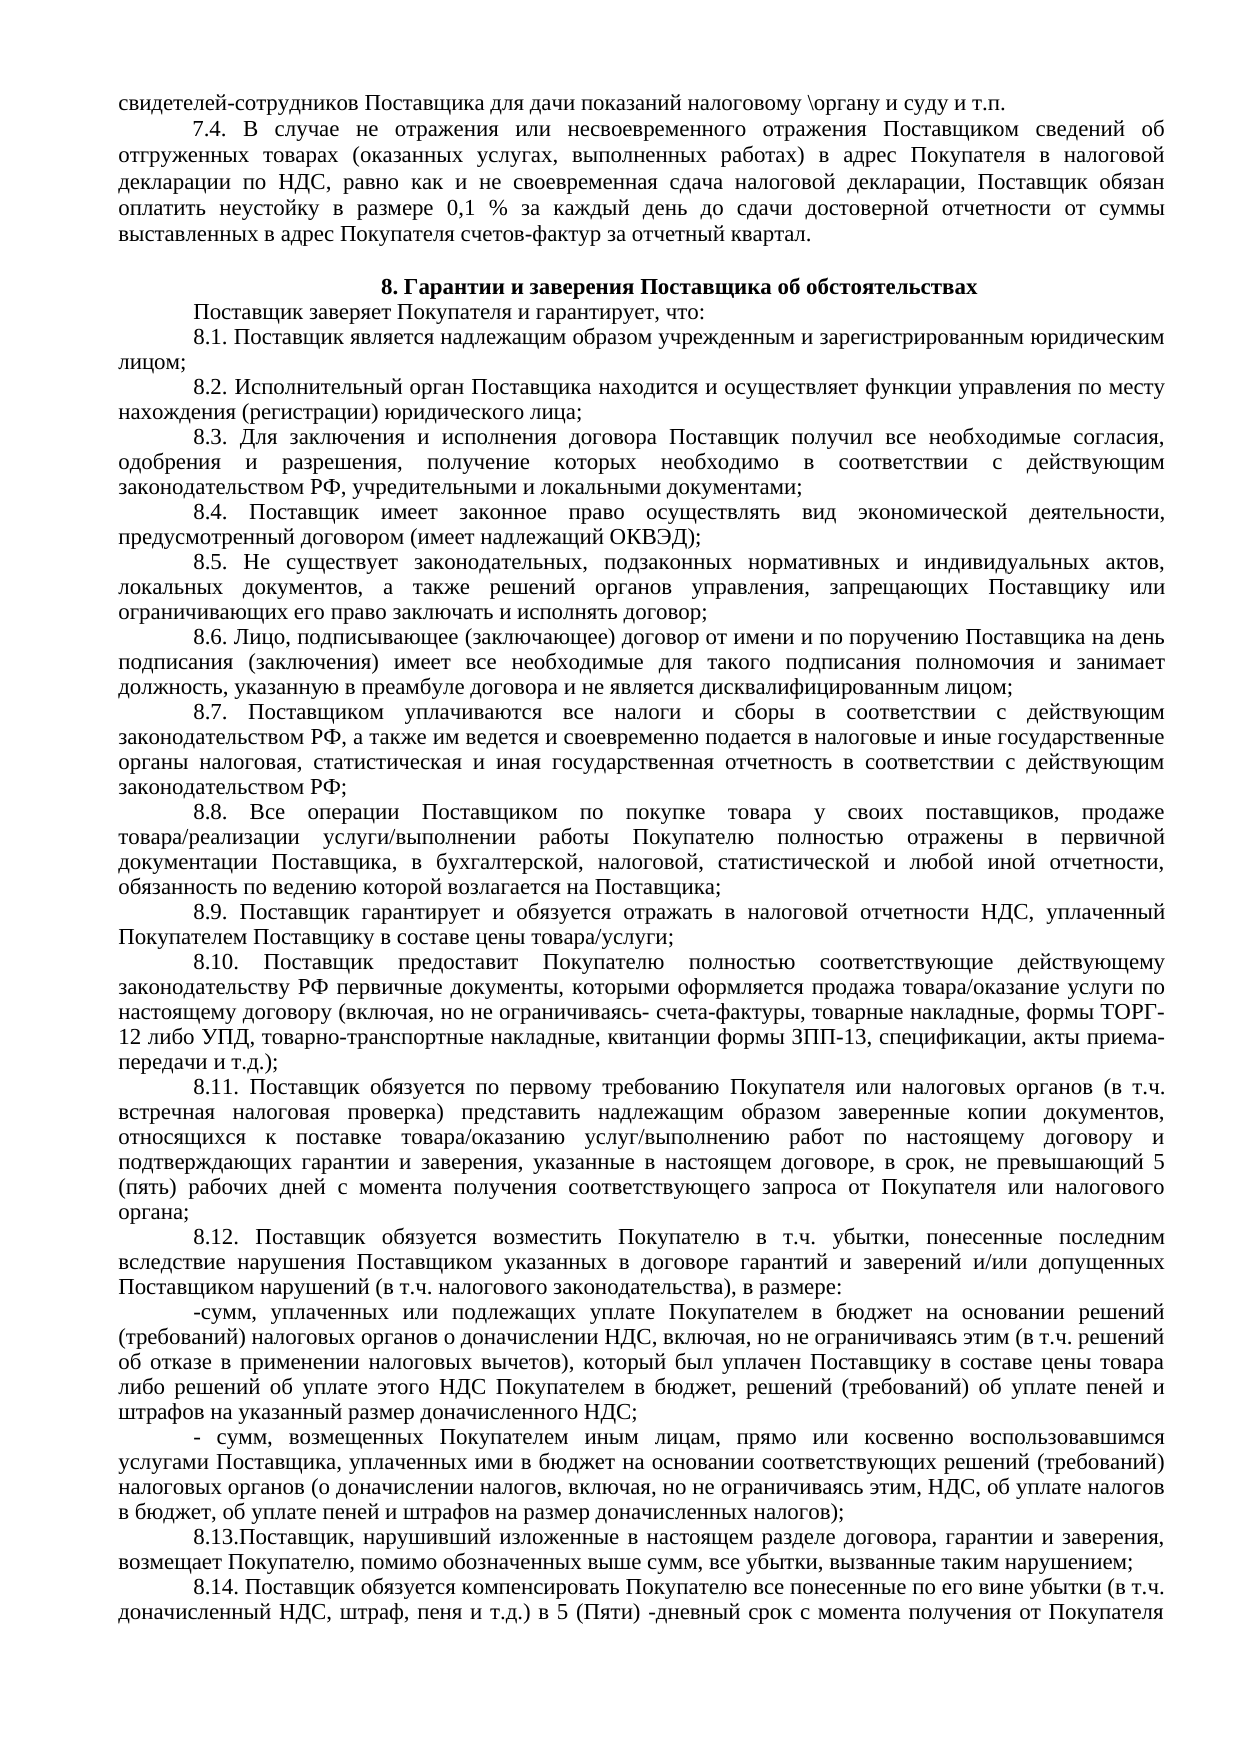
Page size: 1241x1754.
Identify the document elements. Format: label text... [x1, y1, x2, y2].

text 8.4. Поставщик имеет законное право осуществлять вид экономической деятельности, предусмотренный договором (имеет надлежащий ОКВЭД); [118, 499, 1167, 549]
text 8.7. Поставщиком уплачиваются все налоги и сборы в соответствии с действующим законодательством РФ, а также им ведется и своевременно подается в налоговые и иные государственные органы налоговая, статистическая и иная государственная отчетность в соответствии с действующим законодательством РФ; [118, 699, 1167, 799]
text 8.9. Поставщик гарантирует и обязуется отражать в налоговой отчетности НДС, уплаченный Покупателем Поставщику в составе цены товара/услуги; [118, 899, 1167, 949]
text 8.1. Поставщик является надлежащим образом учрежденным и зарегистрированным юридическим лицом; [118, 324, 1167, 374]
text 8. Гарантии и заверения Поставщика об обстоятельствах [118, 273, 1167, 299]
text 7.4. В случае не отражения или несвоевременного отражения Поставщиком сведений об отгруженных товарах (оказанных услугах, выполненных работах) в адрес Покупателя в налоговой декларации по НДС, равно как и не своевременная сдача налоговой декларации, Поставщик обязан оплатить неустойку в размере 0,1 % за каждый день до сдачи достоверной отчетности от суммы выставленных в адрес Покупателя счетов-фактур за отчетный квартал. [118, 115, 1167, 247]
text 8.6. Лицо, подписывающее (заключающее) договор от имени и по поручению Поставщика на день подписания (заключения) имеет все необходимые для такого подписания полномочия и занимает должность, указанную в преамбуле договора и не является дисквалифицированным лицом; [118, 624, 1167, 699]
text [118, 89, 1167, 115]
text 8.13.Поставщик, нарушивший изложенные в настоящем разделе договора, гарантии и заверения, возмещает Покупателю, помимо обозначенных выше сумм, все убытки, вызванные таким нарушением; [118, 1524, 1167, 1574]
text -сумм, уплаченных или подлежащих уплате Покупателем в бюджет на основании решений (требований) налоговых органов о доначислении НДС, включая, но не ограничиваясь этим (в т.ч. решений об отказе в применении налоговых вычетов), который был уплачен Поставщику в составе цены товара либо решений об уплате этого НДС Покупателем в бюджет, решений (требований) об уплате пеней и штрафов на указанный размер доначисленного НДС; [118, 1299, 1167, 1424]
text 8.5. Не существует законодательных, подзаконных нормативных и индивидуальных актов, локальных документов, а также решений органов управления, запрещающих Поставщику или ограничивающих его право заключать и исполнять договор; [118, 549, 1167, 624]
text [118, 1574, 1167, 1624]
text 8.10. Поставщик предоставит Покупателю полностью соответствующие действующему законодательству РФ первичные документы, которыми оформляется продажа товара/оказание услуги по настоящему договору (включая, но не ограничиваясь- счета-фактуры, товарные накладные, формы ТОРГ-12 либо УПД, товарно-транспортные накладные, квитанции формы ЗПП-13, спецификации, акты приема-передачи и т.д.); [118, 949, 1167, 1074]
text Поставщик заверяет Покупателя и гарантирует, что: [118, 299, 1167, 324]
text 8.2. Исполнительный орган Поставщика находится и осуществляет функции управления по месту нахождения (регистрации) юридического лица; [118, 374, 1167, 424]
text 8.8. Все операции Поставщиком по покупке товара у своих поставщиков, продаже товара/реализации услуги/выполнении работы Покупателю полностью отражены в первичной документации Поставщика, в бухгалтерской, налоговой, статистической и любой иной отчетности, обязанность по ведению которой возлагается на Поставщика; [118, 799, 1167, 899]
text 8.12. Поставщик обязуется возместить Покупателю в т.ч. убытки, понесенные последним вследствие нарушения Поставщиком указанных в договоре гарантий и заверений и/или допущенных Поставщиком нарушений (в т.ч. налогового законодательства), в размере: [118, 1224, 1167, 1299]
text 8.11. Поставщик обязуется по первому требованию Покупателя или налоговых органов (в т.ч. встречная налоговая проверка) представить надлежащим образом заверенные копии документов, относящихся к поставке товара/оказанию услуг/выполнению работ по настоящему договору и подтверждающих гарантии и заверения, указанные в настоящем договоре, в срок, не превышающий 5 (пять) рабочих дней с момента получения соответствующего запроса от Покупателя или налогового органа; [118, 1074, 1167, 1224]
text - сумм, возмещенных Покупателем иным лицам, прямо или косвенно воспользовавшимся услугами Поставщика, уплаченных ими в бюджет на основании соответствующих решений (требований) налоговых органов (о доначислении налогов, включая, но не ограничиваясь этим, НДС, об уплате налогов в бюджет, об уплате пеней и штрафов на размер доначисленных налогов); [118, 1424, 1167, 1524]
text 8.3. Для заключения и исполнения договора Поставщик получил все необходимые согласия, одобрения и разрешения, получение которых необходимо в соответствии с действующим законодательством РФ, учредительными и локальными документами; [118, 424, 1167, 499]
